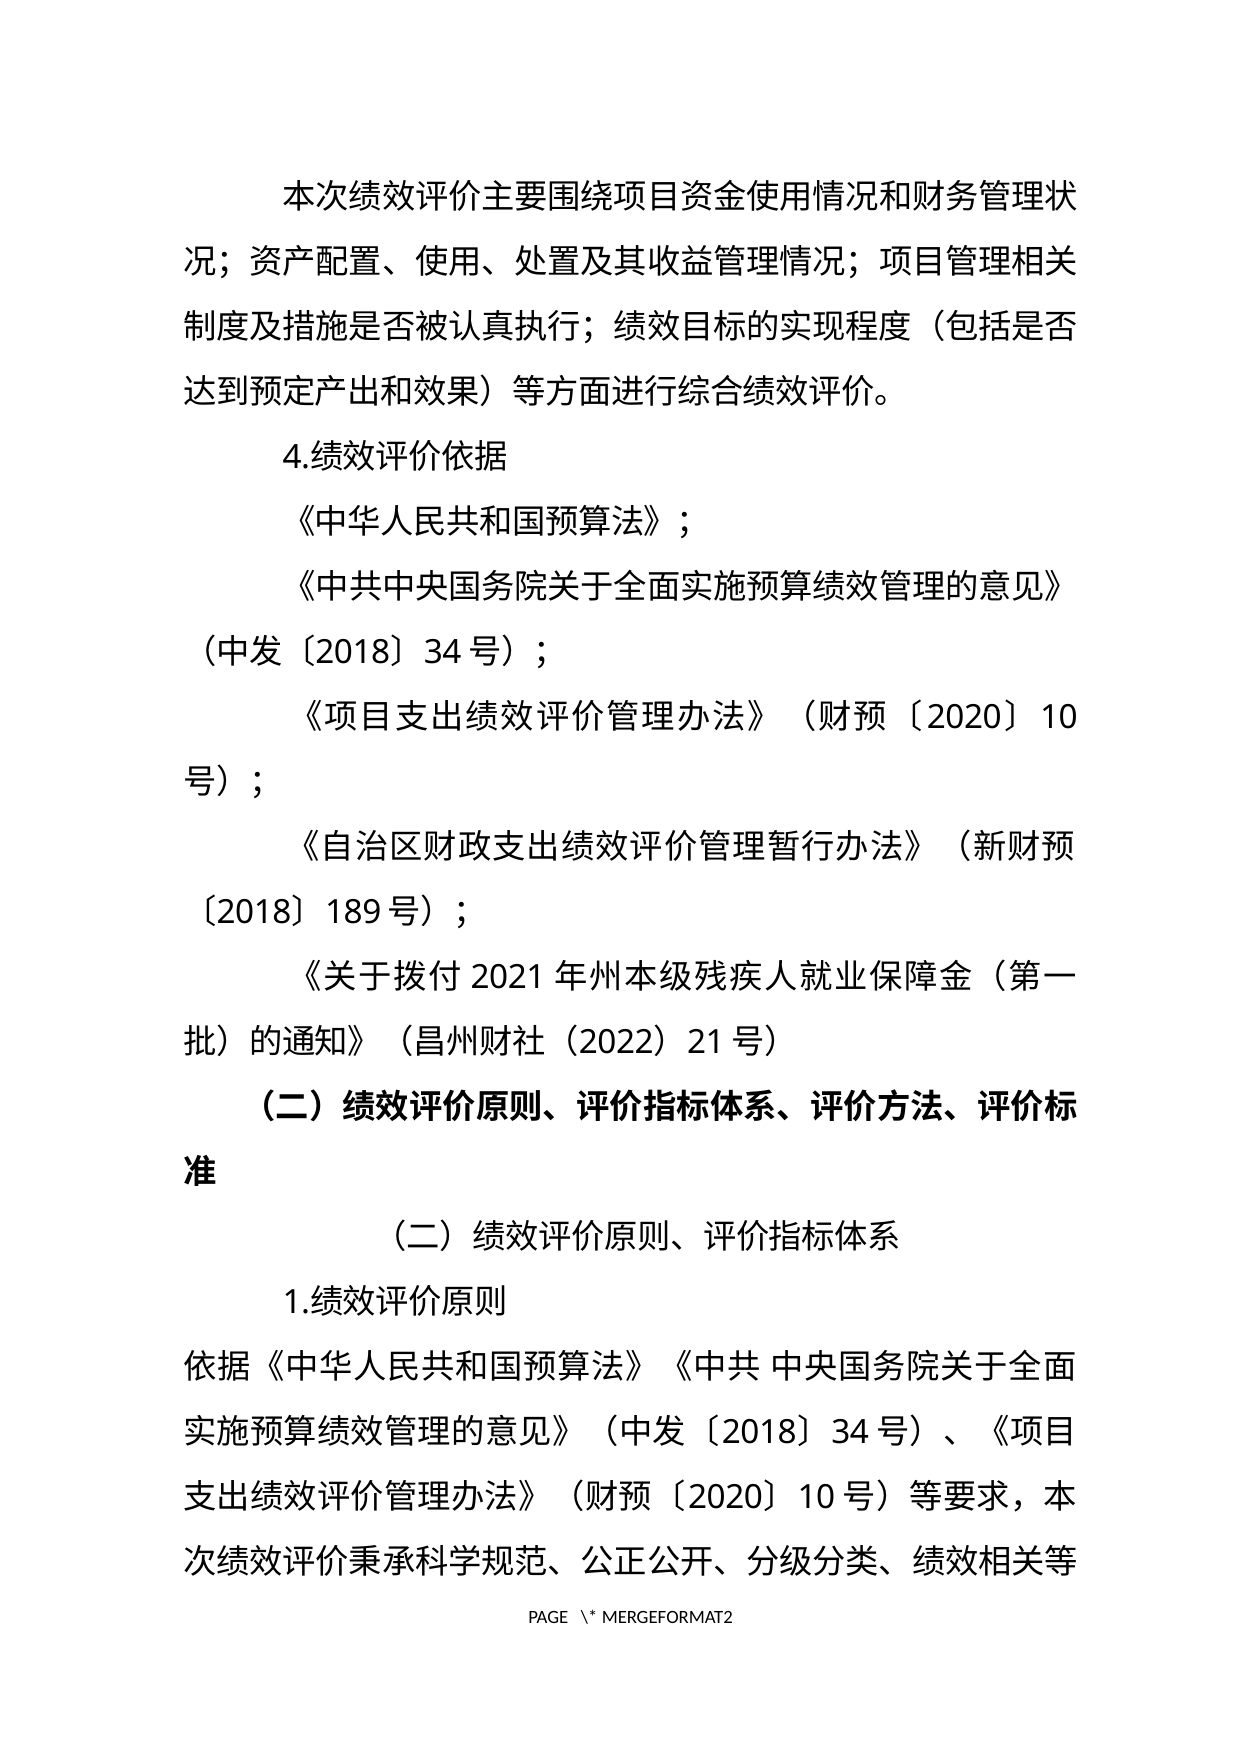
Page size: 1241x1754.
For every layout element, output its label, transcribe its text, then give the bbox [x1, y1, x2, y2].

text （二）绩效评价原则、评价指标体系、评价方法、评价标准 [183, 1072, 1078, 1202]
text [183, 162, 1078, 1072]
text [183, 1202, 1078, 1592]
